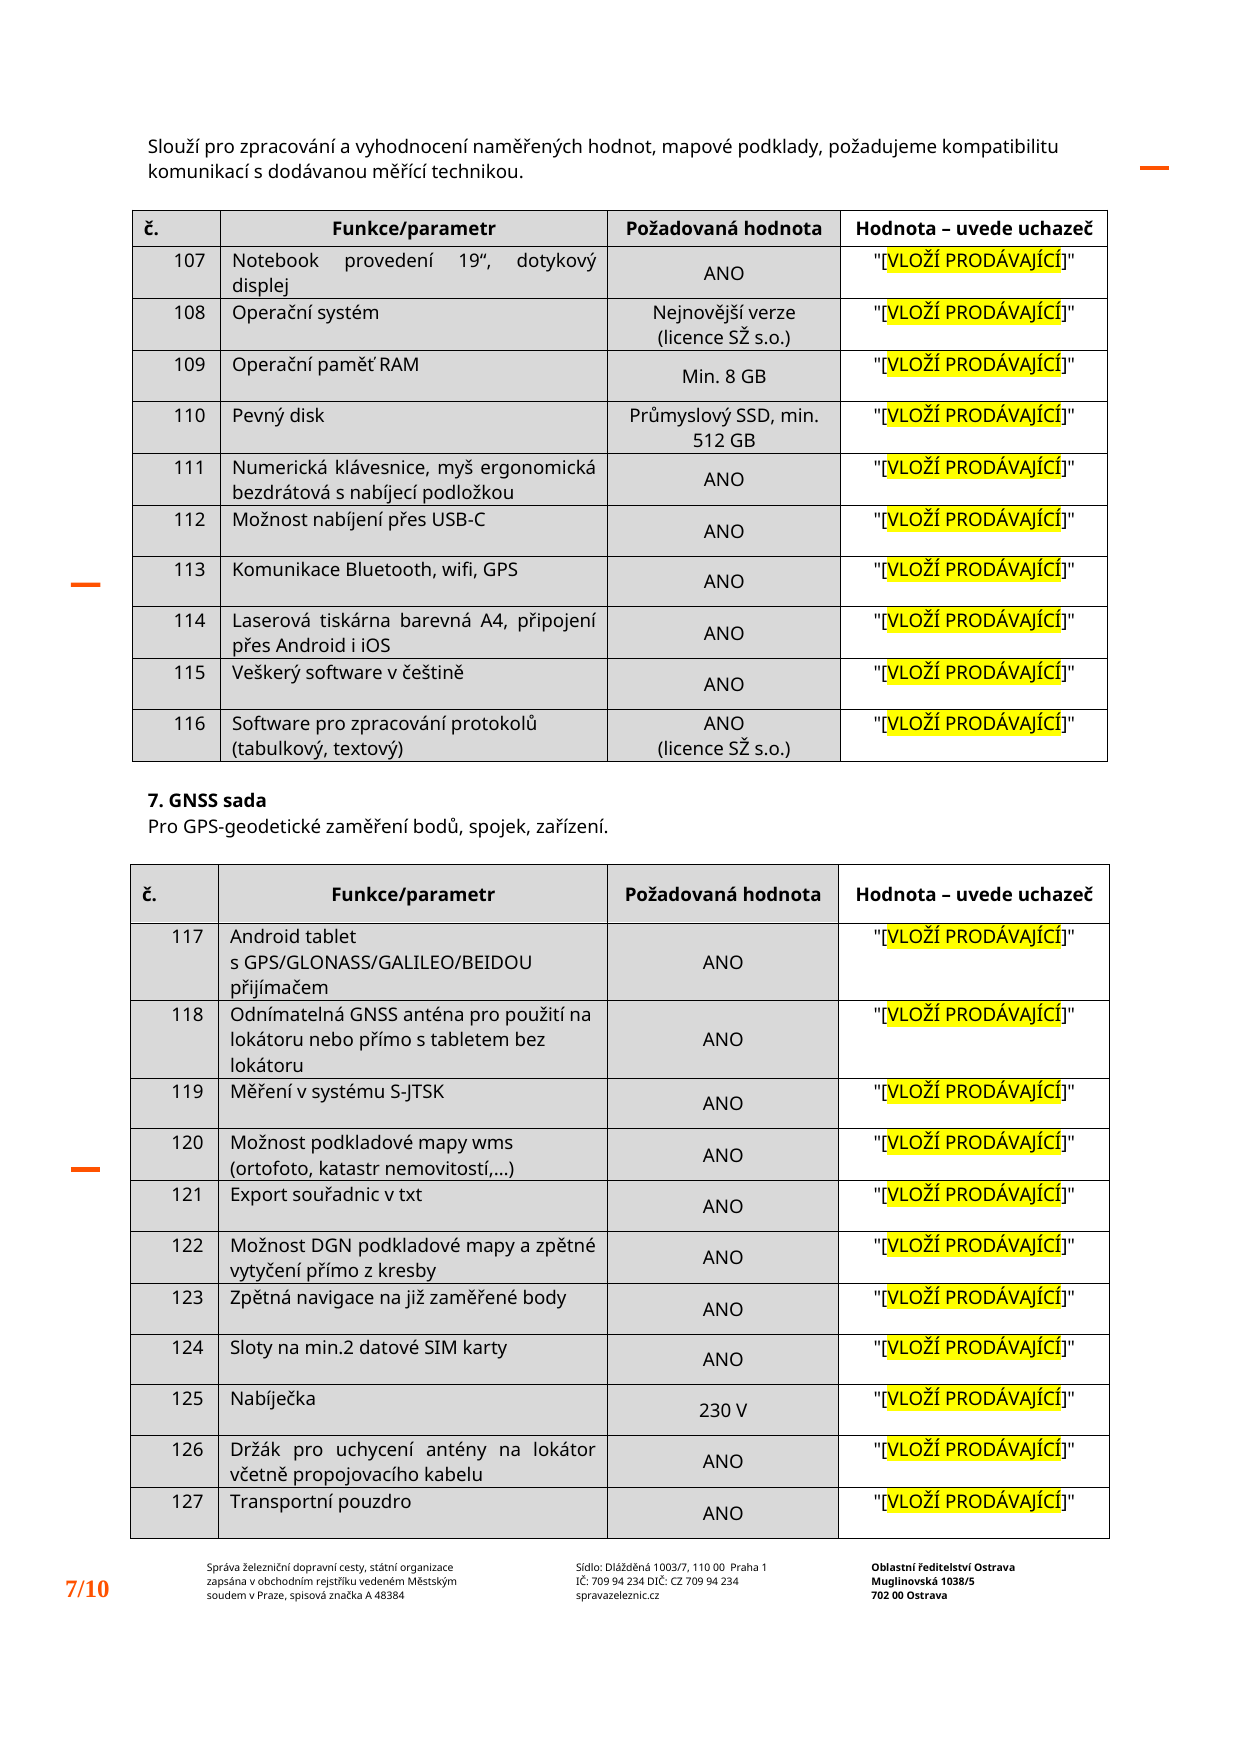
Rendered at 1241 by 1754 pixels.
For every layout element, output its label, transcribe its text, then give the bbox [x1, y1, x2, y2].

table_cell Měření v systému S-JTSK [219, 1079, 607, 1128]
table_cell [131, 1436, 218, 1487]
table_cell "[VLOŽÍ PRODÁVAJÍCÍ]" [839, 1436, 1109, 1487]
table_cell Operační systém [221, 299, 607, 350]
table_cell [133, 299, 220, 350]
text Slouží pro zpracování a vyhodnocení naměřených hodnot, mapové podklady, požadujeme kompatibilitu komunikací s dodávanou měřící technikou. [148, 133, 1093, 184]
table_cell "[VLOŽÍ PRODÁVAJÍCÍ]" [839, 1129, 1109, 1180]
table_cell ANO [608, 1181, 838, 1231]
table_cell Možnost podkladové mapy wms (ortofoto, katastr nemovitostí,…) [219, 1129, 607, 1180]
table_header č. [133, 211, 220, 246]
table_cell Komunikace Bluetooth, wifi, GPS [221, 557, 607, 606]
table_cell Veškerý software v češtině [221, 659, 607, 709]
table_cell [133, 710, 220, 761]
table_cell Zpětná navigace na již zaměřené body [219, 1284, 607, 1334]
table_cell [131, 1488, 218, 1538]
table_cell [131, 924, 218, 1000]
table_cell [131, 1129, 218, 1180]
table_cell "[VLOŽÍ PRODÁVAJÍCÍ]" [841, 402, 1107, 453]
table_cell "[VLOŽÍ PRODÁVAJÍCÍ]" [841, 710, 1107, 761]
table_cell "[VLOŽÍ PRODÁVAJÍCÍ]" [839, 1001, 1109, 1078]
table_cell Operační paměť RAM [221, 351, 607, 401]
table_cell "[VLOŽÍ PRODÁVAJÍCÍ]" [841, 557, 1107, 606]
table_cell Sloty na min.2 datové SIM karty [219, 1335, 607, 1384]
table_cell [131, 1335, 218, 1384]
table_cell ANO [608, 506, 840, 556]
table_cell ANO [608, 659, 840, 709]
table_cell ANO [608, 1129, 838, 1180]
table_header Hodnota – uvede uchazeč [839, 865, 1109, 922]
table_cell Transportní pouzdro [219, 1488, 607, 1538]
table_header č. [131, 865, 218, 922]
table_cell "[VLOŽÍ PRODÁVAJÍCÍ]" [839, 1385, 1109, 1435]
table_cell "[VLOŽÍ PRODÁVAJÍCÍ]" [841, 299, 1107, 350]
table_cell [133, 607, 220, 658]
table_cell Software pro zpracování protokolů (tabulkový, textový) [221, 710, 607, 761]
table_cell Odnímatelná GNSS anténa pro použití na lokátoru nebo přímo s tabletem bez lokátoru [219, 1001, 607, 1078]
table_cell ANO [608, 1436, 838, 1487]
table_cell "[VLOŽÍ PRODÁVAJÍCÍ]" [839, 1335, 1109, 1384]
table_cell Min. 8 GB [608, 351, 840, 401]
table_cell [131, 1385, 218, 1435]
table_cell "[VLOŽÍ PRODÁVAJÍCÍ]" [841, 607, 1107, 658]
table_cell [133, 454, 220, 505]
table_cell ANO [608, 1079, 838, 1128]
table_cell Export souřadnic v txt [219, 1181, 607, 1231]
text 7. GNSS sada [148, 788, 1093, 813]
table_cell Nabíječka [219, 1385, 607, 1435]
table_cell ANO [608, 1001, 838, 1078]
table_cell ANO [608, 557, 840, 606]
table_cell "[VLOŽÍ PRODÁVAJÍCÍ]" [841, 506, 1107, 556]
table_cell "[VLOŽÍ PRODÁVAJÍCÍ]" [839, 1232, 1109, 1283]
table_header Funkce/parametr [219, 865, 607, 922]
table_cell [133, 557, 220, 606]
table_cell ANO [608, 1284, 838, 1334]
table_cell ANO [608, 1488, 838, 1538]
table_cell Notebook provedení 19“, dotykový displej [221, 247, 607, 298]
table_cell Nejnovější verze (licence SŽ s.o.) [608, 299, 840, 350]
table_cell [133, 247, 220, 298]
text Pro GPS-geodetické zaměření bodů, spojek, zařízení. [148, 813, 1093, 839]
table_cell "[VLOŽÍ PRODÁVAJÍCÍ]" [841, 247, 1107, 298]
table_cell [133, 506, 220, 556]
table_cell Možnost DGN podkladové mapy a zpětné vytyčení přímo z kresby [219, 1232, 607, 1283]
table_cell "[VLOŽÍ PRODÁVAJÍCÍ]" [839, 924, 1109, 1000]
table_cell Android tablet s GPS/GLONASS/GALILEO/BEIDOU přijímačem [219, 924, 607, 1000]
table_cell "[VLOŽÍ PRODÁVAJÍCÍ]" [839, 1181, 1109, 1231]
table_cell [839, 1488, 1109, 1538]
table_cell "[VLOŽÍ PRODÁVAJÍCÍ]" [841, 454, 1107, 505]
table_cell [133, 351, 220, 401]
table_cell Laserová tiskárna barevná A4, připojení přes Android i iOS [221, 607, 607, 658]
table_cell Možnost nabíjení přes USB-C [221, 506, 607, 556]
table_cell ANO [608, 1335, 838, 1384]
table_cell [131, 1181, 218, 1231]
table_header Požadovaná hodnota [608, 211, 840, 246]
table_cell Pevný disk [221, 402, 607, 453]
table_cell [131, 1284, 218, 1334]
table_cell [131, 1232, 218, 1283]
table_cell "[VLOŽÍ PRODÁVAJÍCÍ]" [839, 1079, 1109, 1128]
table_cell ANO [608, 1232, 838, 1283]
table_cell ANO [608, 247, 840, 298]
table_cell "[VLOŽÍ PRODÁVAJÍCÍ]" [841, 351, 1107, 401]
table_cell ANO [608, 607, 840, 658]
table_cell Numerická klávesnice, myš ergonomická bezdrátová s nabíjecí podložkou [221, 454, 607, 505]
table_cell Průmyslový SSD, min. 512 GB [608, 402, 840, 453]
table_cell "[VLOŽÍ PRODÁVAJÍCÍ]" [839, 1284, 1109, 1334]
table_cell 230 V [608, 1385, 838, 1435]
table_cell [133, 659, 220, 709]
table_cell [133, 402, 220, 453]
table_header Funkce/parametr [221, 211, 607, 246]
table_cell Držák pro uchycení antény na lokátor včetně propojovacího kabelu [219, 1436, 607, 1487]
table_header Hodnota – uvede uchazeč [841, 211, 1107, 246]
table_cell "[VLOŽÍ PRODÁVAJÍCÍ]" [841, 659, 1107, 709]
table_cell [131, 1001, 218, 1078]
table_cell [131, 1079, 218, 1128]
table_header Požadovaná hodnota [608, 865, 838, 922]
table_cell ANO [608, 924, 838, 1000]
table_cell ANO [608, 454, 840, 505]
table_cell ANO (licence SŽ s.o.) [608, 710, 840, 761]
